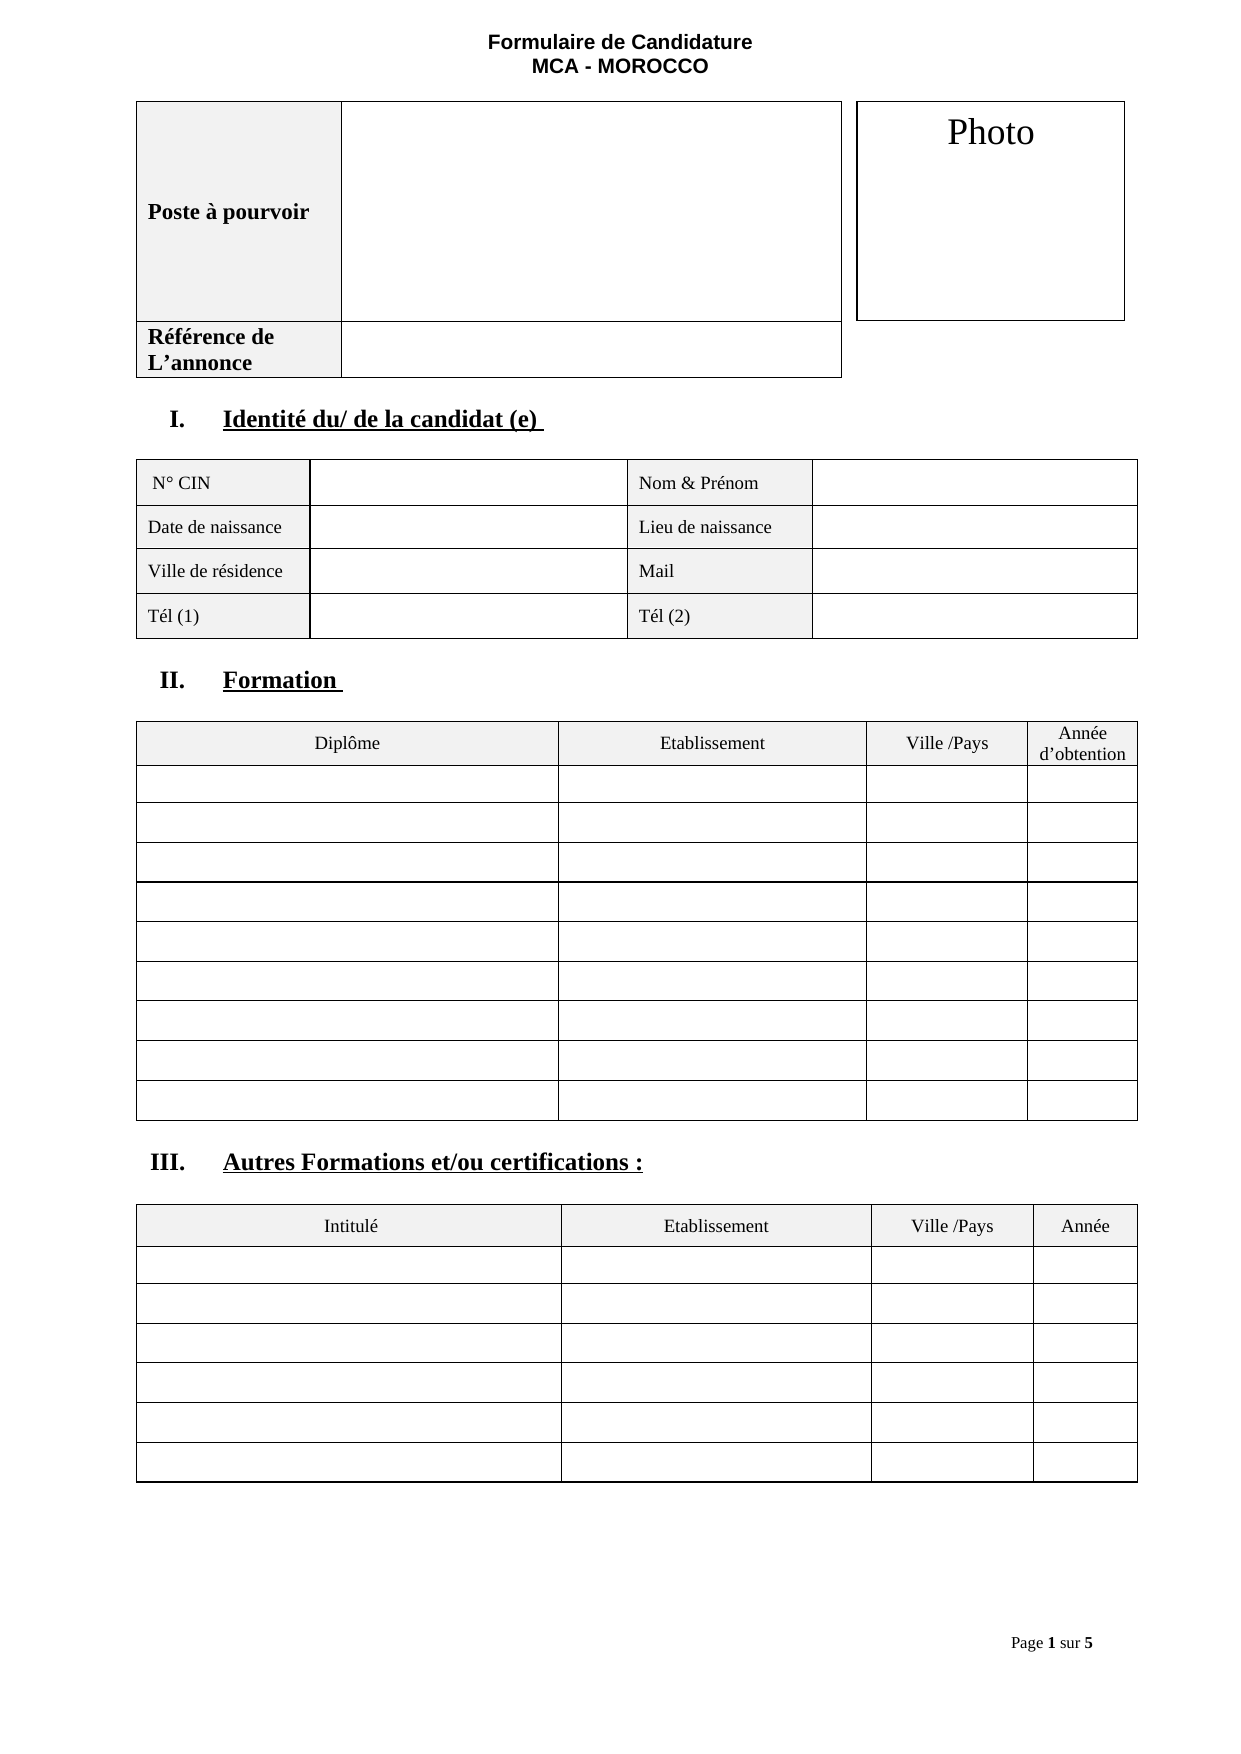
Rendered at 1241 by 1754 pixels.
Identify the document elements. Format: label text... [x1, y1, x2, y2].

table_cell Ville de résidence [137, 549, 309, 593]
table_cell [867, 843, 1027, 881]
table_cell [872, 1324, 1033, 1362]
table_cell [1028, 1081, 1137, 1119]
table_cell [559, 1041, 866, 1080]
table_cell [1028, 766, 1137, 802]
table_cell [867, 922, 1027, 961]
table_cell [562, 1247, 871, 1283]
table_cell [562, 1443, 871, 1481]
table_header N° CIN [137, 460, 309, 505]
table_cell [1028, 883, 1137, 921]
table_header [311, 460, 627, 505]
table_cell [342, 322, 841, 377]
table_cell Tél (2) [628, 594, 812, 638]
table_cell [1034, 1403, 1137, 1442]
table_cell [1034, 1247, 1137, 1283]
table_header Nom & Prénom [628, 460, 812, 505]
table_header [813, 460, 1137, 505]
table_cell [559, 922, 866, 961]
table_header Année d’obtention [1028, 722, 1137, 765]
table_cell Lieu de naissance [628, 506, 812, 547]
table_cell [872, 1284, 1033, 1323]
table_cell [137, 803, 558, 842]
table_cell [1034, 1284, 1137, 1323]
table_cell [137, 1363, 561, 1402]
table_header Intitulé [137, 1205, 561, 1246]
table_cell [872, 1247, 1033, 1283]
list Autres Formations et/ou certifications : [185, 1147, 1093, 1176]
table_cell [137, 962, 558, 1000]
table_cell [1028, 922, 1137, 961]
table_cell [867, 766, 1027, 802]
table_cell [311, 549, 627, 593]
table_cell [813, 549, 1137, 593]
table_cell Date de naissance [137, 506, 309, 547]
table_cell [137, 1247, 561, 1283]
table_cell [137, 883, 558, 921]
table_cell [137, 1041, 558, 1080]
table_cell [1028, 803, 1137, 842]
table_cell [137, 766, 558, 802]
table_cell [137, 1001, 558, 1040]
table_header Etablissement [562, 1205, 871, 1246]
table_cell [559, 883, 866, 921]
table_cell [559, 1001, 866, 1040]
table_cell [562, 1284, 871, 1323]
table_cell Mail [628, 549, 812, 593]
table_cell [813, 594, 1137, 638]
list Formation [185, 665, 1093, 694]
table_header [342, 102, 841, 321]
table_cell [137, 1324, 561, 1362]
table_cell [867, 1081, 1027, 1119]
table_cell [1034, 1324, 1137, 1362]
table_cell [311, 506, 627, 547]
table_cell [559, 1081, 866, 1119]
table_cell [137, 922, 558, 961]
table_header Poste à pourvoir [137, 102, 341, 321]
table_cell [137, 843, 558, 881]
table_cell [872, 1403, 1033, 1442]
table_cell [562, 1363, 871, 1402]
table_header Etablissement [559, 722, 866, 765]
table_cell [1034, 1363, 1137, 1402]
table_cell Tél (1) [137, 594, 309, 638]
table_cell [1028, 962, 1137, 1000]
table_cell [867, 1001, 1027, 1040]
list Identité du/ de la candidat (e) [185, 404, 1093, 433]
table_cell [813, 506, 1137, 547]
table_cell [867, 1041, 1027, 1080]
table_header Ville /Pays [867, 722, 1027, 765]
table_cell [137, 1443, 561, 1481]
table_cell [562, 1403, 871, 1442]
table_cell [867, 883, 1027, 921]
table_cell [1028, 1041, 1137, 1080]
table_header Ville /Pays [872, 1205, 1033, 1246]
table_cell Référence de L’annonce [137, 322, 341, 377]
table_header Année [1034, 1205, 1137, 1246]
table_cell [559, 803, 866, 842]
table_cell [1034, 1443, 1137, 1481]
table_cell [559, 962, 866, 1000]
table_cell [867, 803, 1027, 842]
table_cell [311, 594, 627, 638]
table_cell [1028, 843, 1137, 881]
table_cell [872, 1443, 1033, 1481]
table_cell [137, 1284, 561, 1323]
table_cell [562, 1324, 871, 1362]
table_cell [872, 1363, 1033, 1402]
table_cell [559, 843, 866, 881]
table_cell [137, 1403, 561, 1442]
table_cell [137, 1081, 558, 1119]
table_header Diplôme [137, 722, 558, 765]
table_cell [559, 766, 866, 802]
table_cell [1028, 1001, 1137, 1040]
table_cell [867, 962, 1027, 1000]
